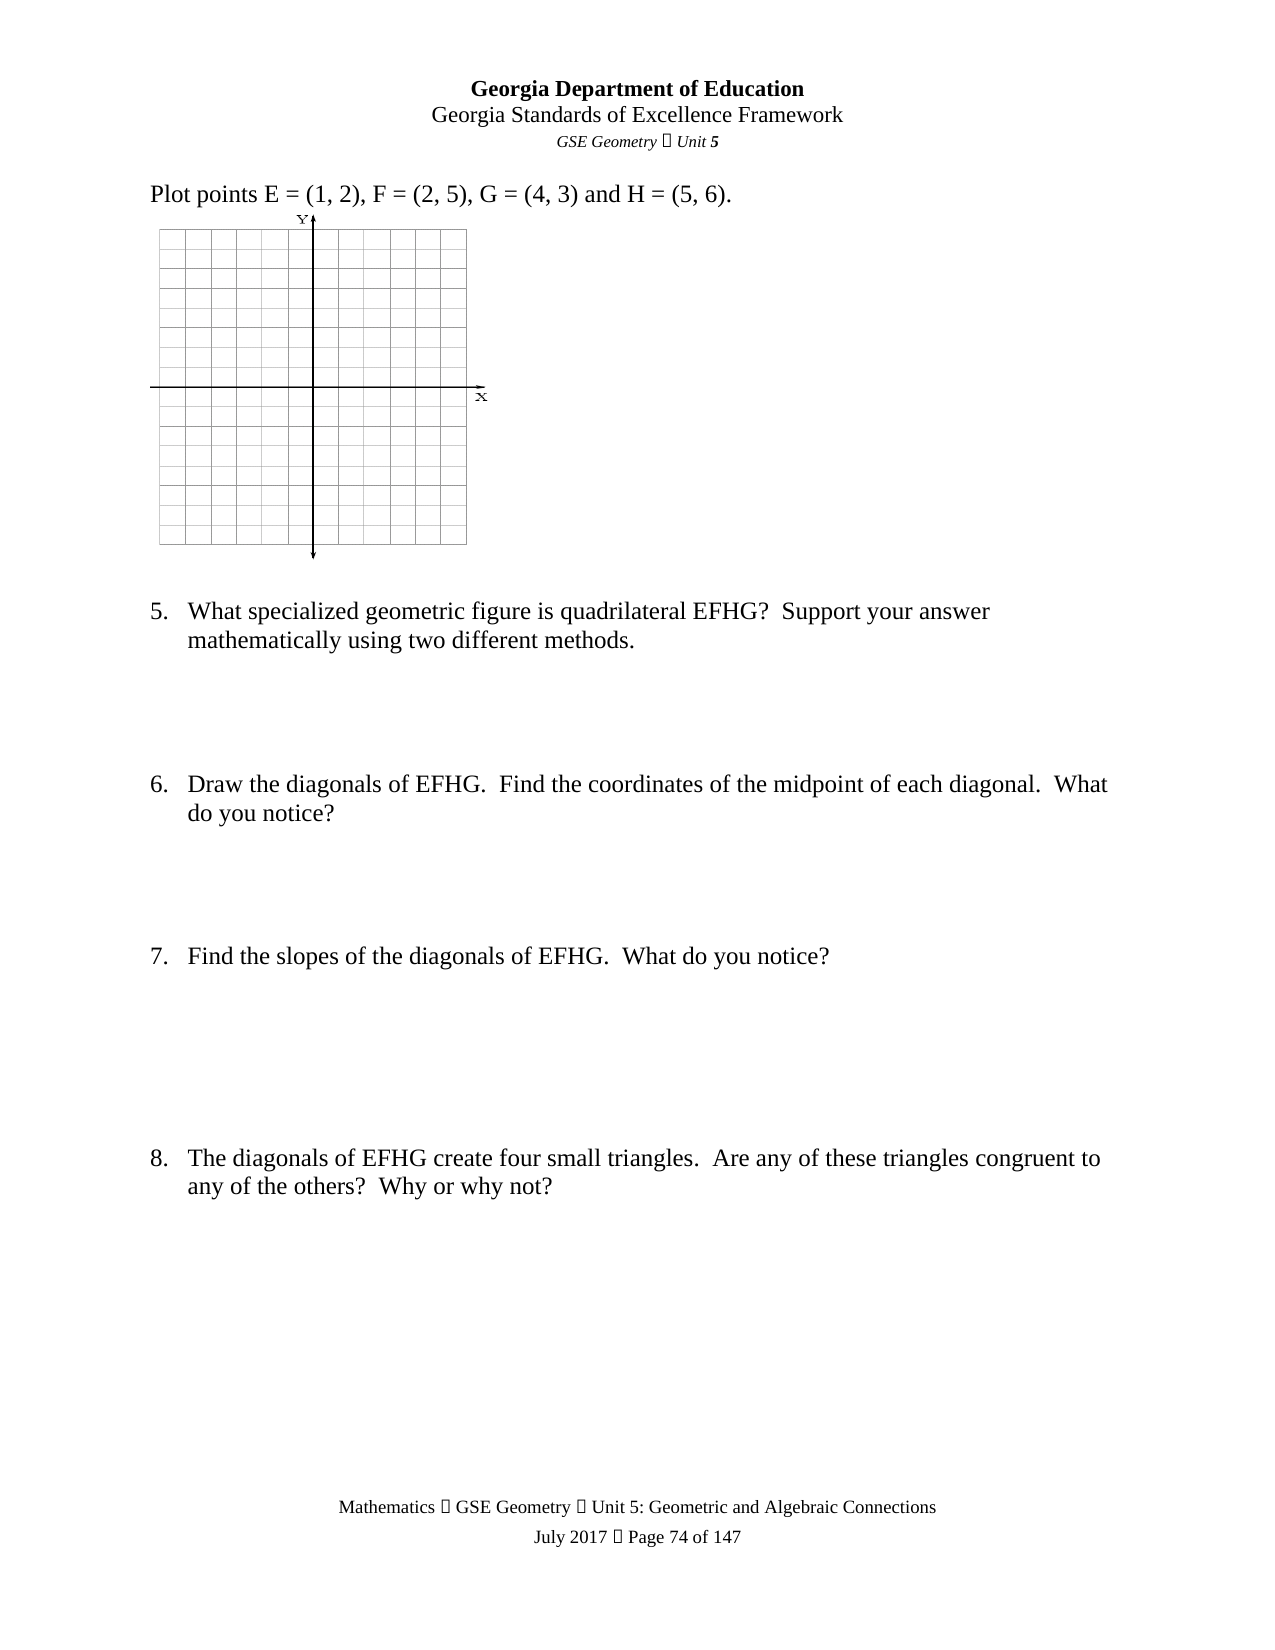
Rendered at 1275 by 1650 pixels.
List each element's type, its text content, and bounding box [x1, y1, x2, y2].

list Draw the diagonals of EFHG. Find the coordinates of the midpoint of each diagonal. What do you notice? [150, 769, 1125, 826]
list The diagonals of EFHG create four small triangles. Are any of these triangles congruent to any of the others? Why or why not? [150, 1143, 1125, 1200]
list Find the slopes of the diagonals of EFHG. What do you notice? [150, 941, 1125, 970]
text Plot points E = (1, 2), F = (2, 5), G = (4, 3) and H = (5, 6). [150, 179, 1125, 208]
list What specialized geometric figure is quadrilateral EFHG? Support your answer mathematically using two different methods. [150, 596, 1125, 654]
